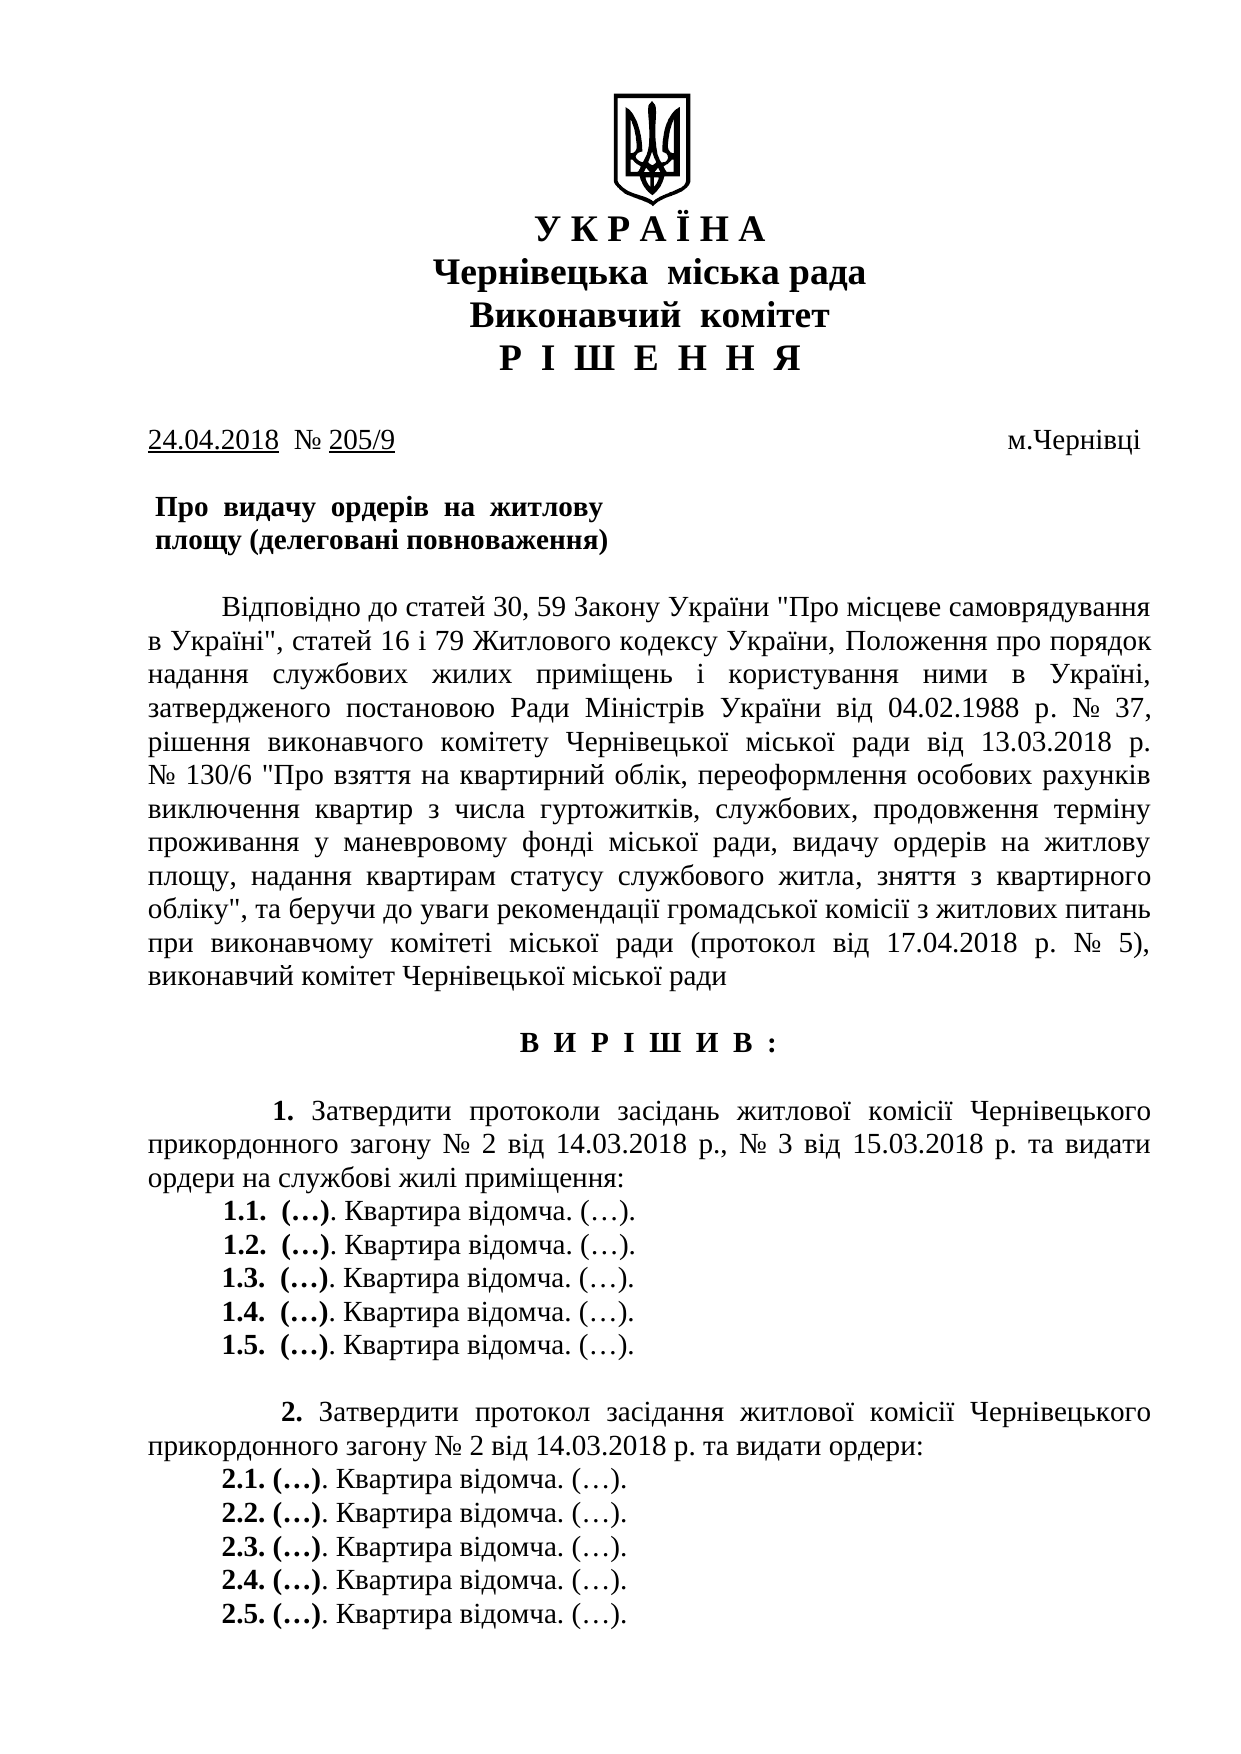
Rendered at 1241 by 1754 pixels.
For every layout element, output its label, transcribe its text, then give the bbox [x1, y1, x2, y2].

text 2. Затвердити протокол засідання житлової комісії Чернівецького прикордонного загону № 2 від 14.03.2018 р. та видати ордери: [148, 1394, 1152, 1462]
text Чернівецька міська рада [148, 249, 1152, 292]
text 1.1. (…). Квартира відомча. (…). [148, 1193, 1152, 1227]
table_header Про видачу ордерів на житлову площу (делеговані повноваження) [148, 489, 1111, 556]
text 1.3. (…). Квартира відомча. (…). [148, 1260, 1152, 1294]
text 1.2. (…). Квартира відомча. (…). [148, 1227, 1152, 1260]
text 1.4. (…). Квартира відомча. (…). [148, 1294, 1152, 1327]
text 2.2. (…). Квартира відомча. (…). [148, 1495, 1152, 1529]
text Відповідно до статей 30, 59 Закону України "Про місцеве самоврядування в Україні", статей 16 і 79 Житлового кодексу України, Положення про порядок надання службових жилих приміщень і користування ними в Україні, затвердженого постановою Ради Міністрів України від 04.02.1988 р. № 37, рішення виконавчого комітету Чернівецької міської ради від 13.03.2018 р. № 130/6 "Про взяття на квартирний облік, переоформлення особових рахунків виключення квартир з числа гуртожитків, службових, продовження терміну проживання у маневровому фонді міської ради, видачу ордерів на житлову площу, надання квартирам статусу службового житла, зняття з квартирного обліку", та беручи до уваги рекомендації громадської комісії з житлових питань при виконавчому комітеті міської ради (протокол від 17.04.2018 р. № 5), виконавчий комітет Чернівецької міської ради [148, 589, 1152, 992]
text 1. Затвердити протоколи засідань житлової комісії Чернівецького прикордонного загону № 2 від 14.03.2018 р., № 3 від 15.03.2018 р. та видати ордери на службові жилі приміщення: [148, 1093, 1152, 1193]
text 2.3. (…). Квартира відомча. (…). [148, 1529, 1152, 1562]
text 2.5. (…). Квартира відомча. (…). [148, 1596, 1152, 1629]
text Виконавчий комітет [148, 292, 1152, 336]
text 2.1. (…). Квартира відомча. (…). [148, 1462, 1152, 1495]
text 2.4. (…). Квартира відомча. (…). [148, 1562, 1152, 1596]
text 1.5. (…). Квартира відомча. (…). [148, 1327, 1152, 1361]
text 24.04.2018 № 205/9 м.Чернівці [148, 422, 1152, 455]
text У К Р А Ї Н А [148, 206, 1152, 249]
text Р І Ш Е Н Н Я [148, 336, 1152, 379]
text В И Р І Ш И В : [148, 1026, 1152, 1059]
